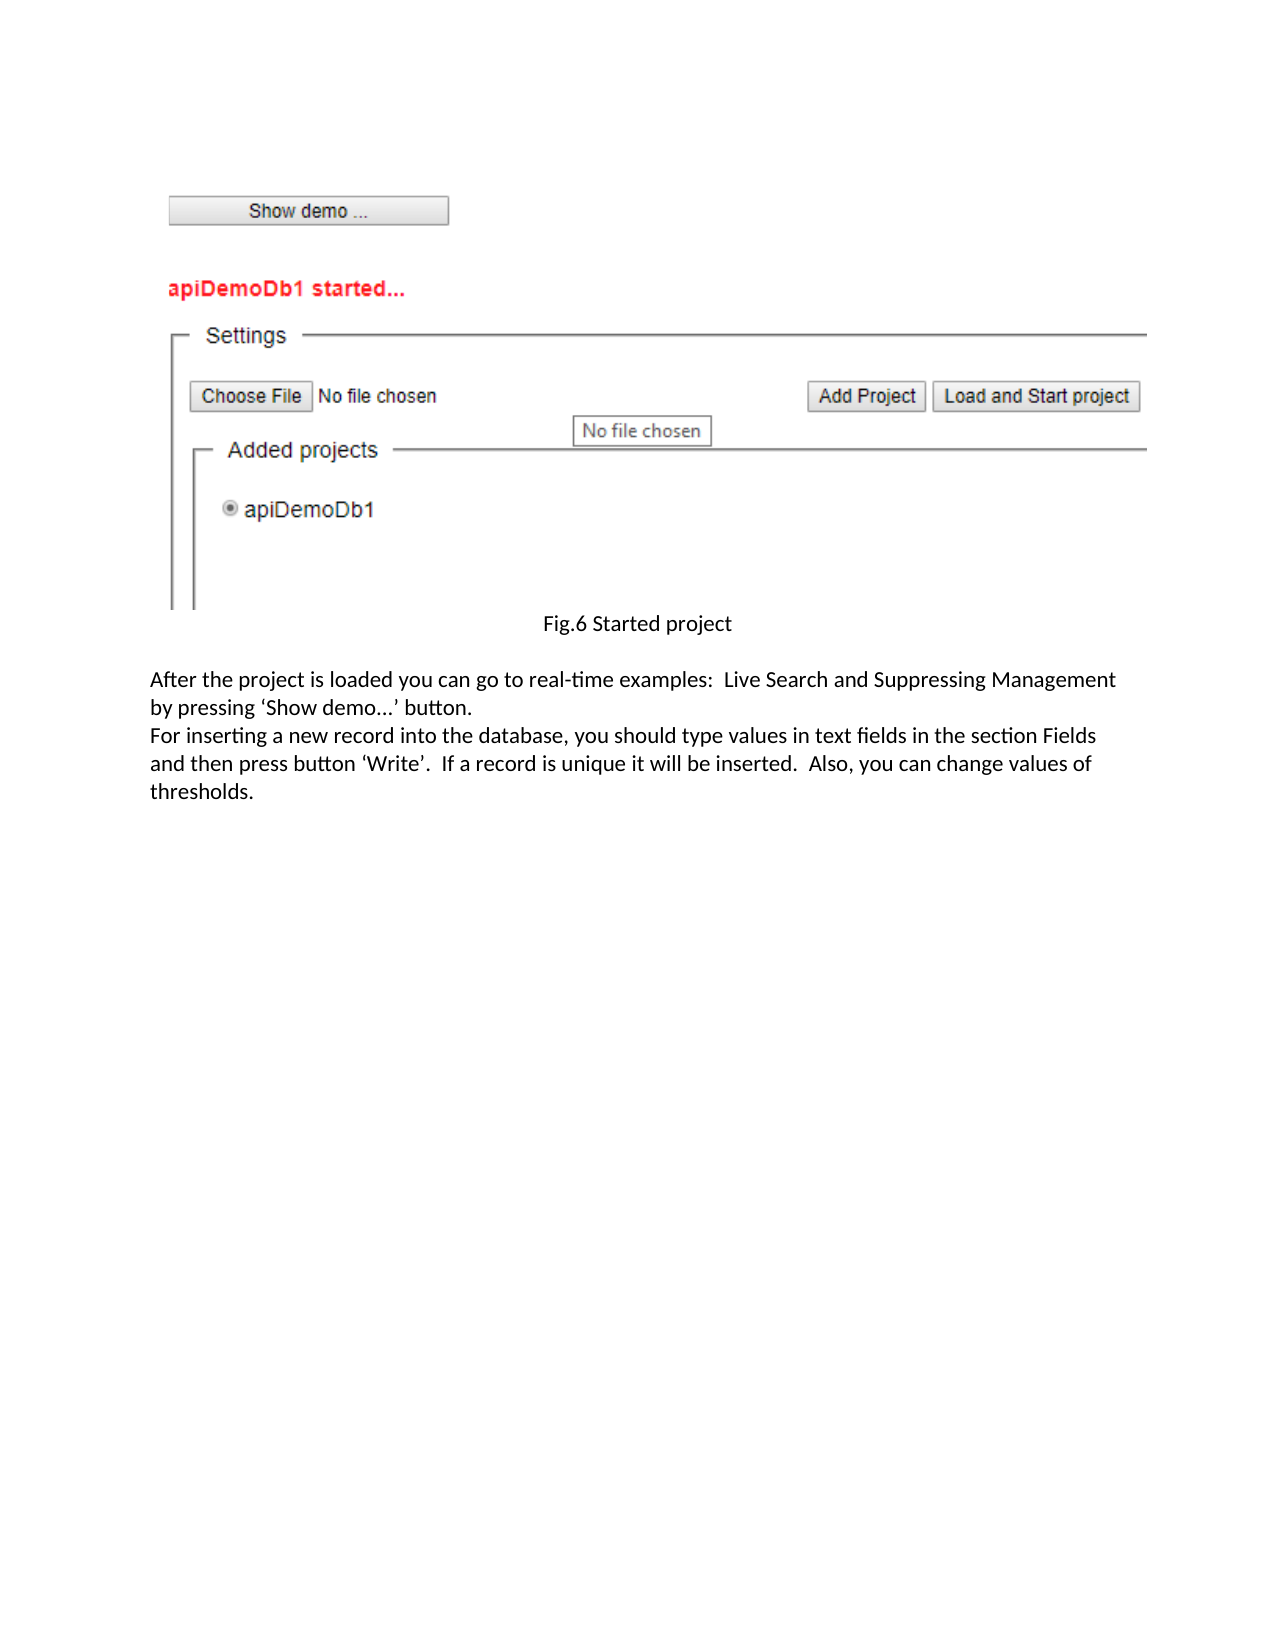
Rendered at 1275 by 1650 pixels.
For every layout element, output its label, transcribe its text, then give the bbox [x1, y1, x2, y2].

text Fig.6 Started project [150, 609, 1125, 637]
text For inserting a new record into the database, you should type values in text fields in the section Fields and then press button ‘Write’. If a record is unique it will be inserted. Also, you can change values of thresholds. [150, 721, 1125, 806]
text After the project is loaded you can go to real-time examples: Live Search and Suppressing Management by pressing ‘Show demo...’ button. [150, 665, 1125, 721]
